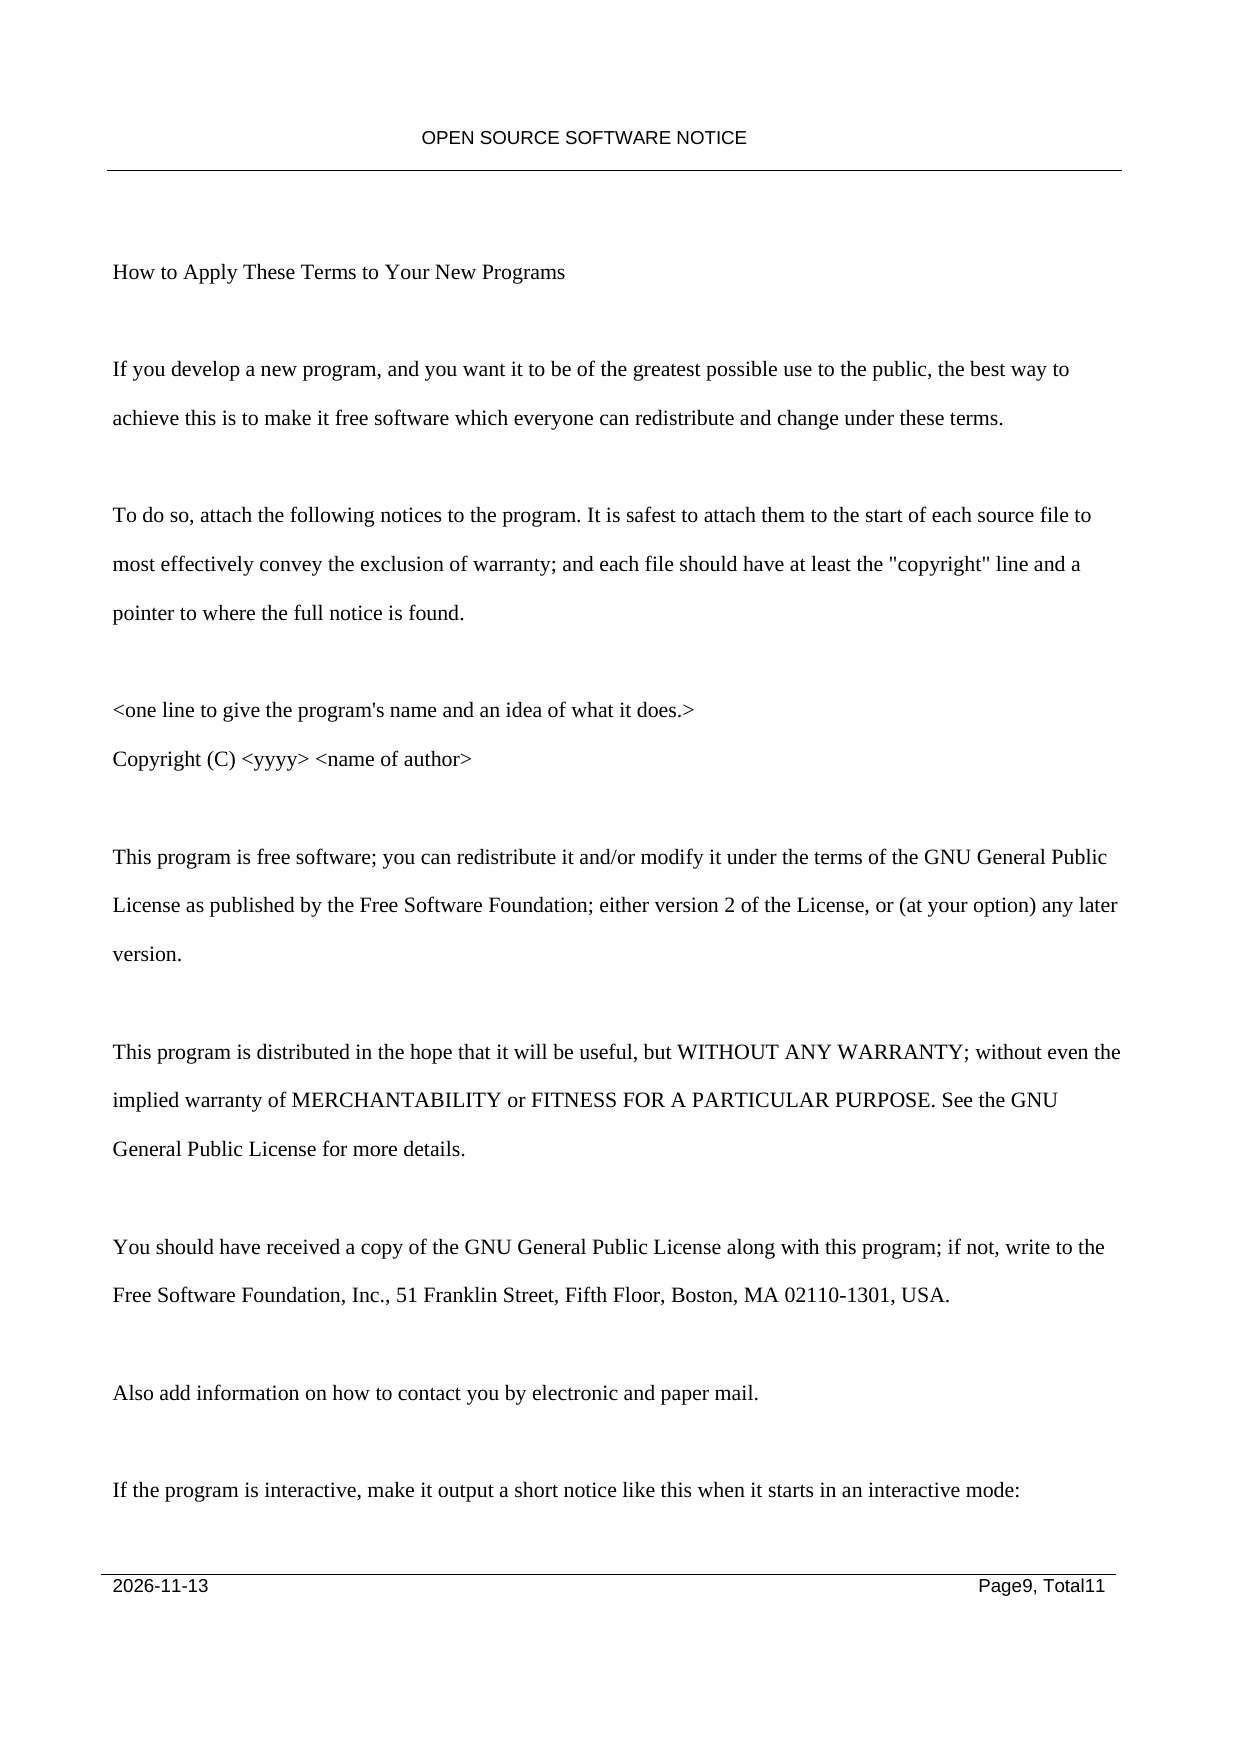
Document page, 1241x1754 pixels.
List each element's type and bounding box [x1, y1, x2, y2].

text [112, 206, 1128, 1506]
